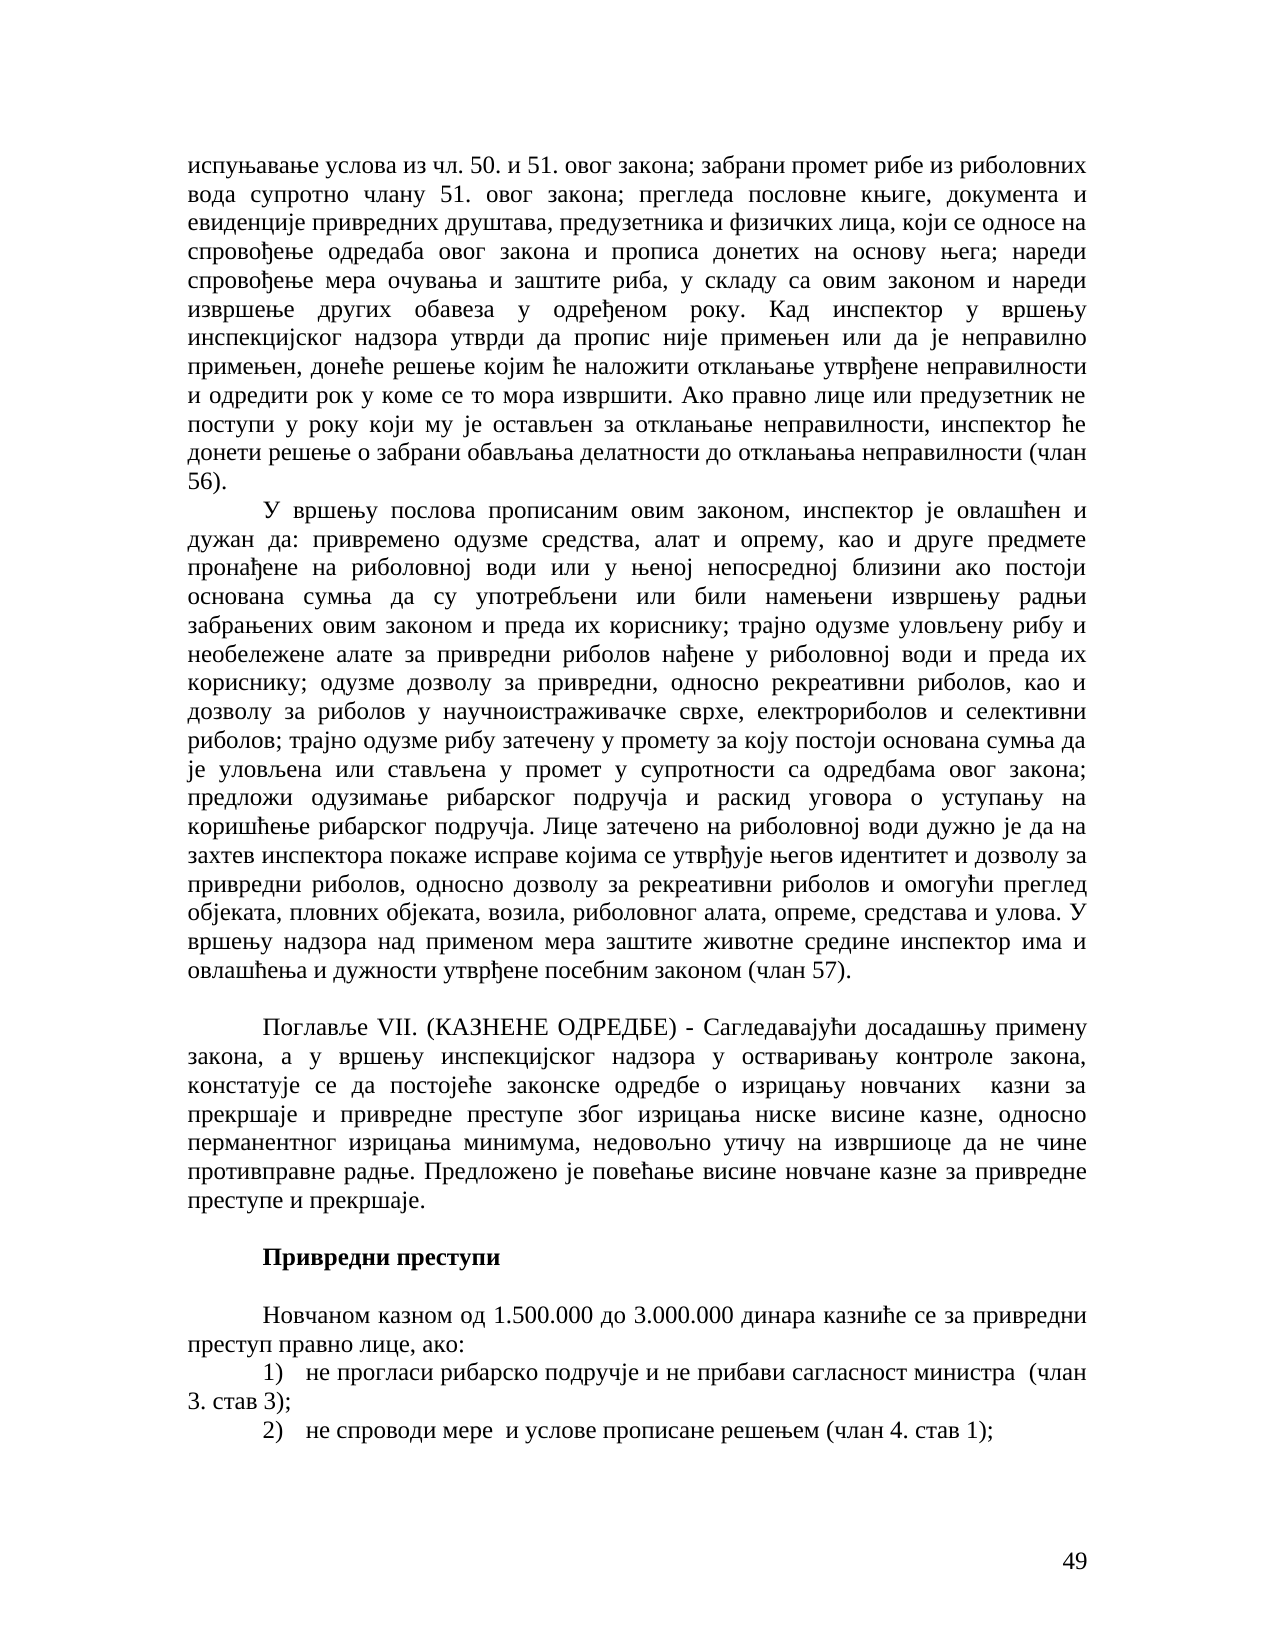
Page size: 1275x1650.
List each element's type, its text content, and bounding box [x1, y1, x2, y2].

text У вршењу послова прописаним овим законом, инспектор је овлашћен и дужан да: привремено одузме средства, алат и опрему, као и друге предмете пронађене на риболовној води или у њеној непосредној близини ако постоји основана сумња да су употребљени или били намењени извршењу радњи забрањених овим законом и преда их кориснику; трајно одузме уловљену рибу и необележене алате за привредни риболов нађене у риболовној води и преда их кориснику; одузме дозволу за привредни, односно рекреативни риболов, као и дозволу за риболов у научноистраживачке сврхе, електрориболов и селективни риболов; трајно одузме рибу затечену у промету за коју постоји основана сумња да је уловљена или стављена у промет у супротности са одредбама овог закона; предложи одузимање рибарског подручја и раскид уговора о уступању на коришћење рибарског подручја. Лице затечено на риболовној води дужно је да на захтев инспектора покаже исправе којима се утврђује његов идентитет и дозволу за привредни риболов, односно дозволу за рекреативни риболов и омогући преглед објеката, пловних објеката, возила, риболовног алата, опреме, средстава и улова. У вршењу надзора над применом мера заштите животне средине инспектор има и овлашћења и дужности утврђене посебним законом (члан 57). [187, 495, 1087, 984]
text Поглавље VII. (КАЗНЕНЕ ОДРЕДБЕ) - Сагледавајући досадашњу примену закона, а у вршењу инспекцијског надзора у остваривању контроле закона, констатује се да постојеће законске одредбе о изрицању новчаних казни за прекршаје и привредне преступе због изрицања ниске висине казне, односно перманентног изрицања минимума, недовољно утичу на извршиоце да не чине противправне радње. Предложено је повећање висине новчане казне за привредне преступе и прекршаје. [187, 1012, 1087, 1214]
text 2) не спроводи мере и услове прописане решењем (члан 4. став 1); [187, 1415, 1087, 1444]
text 1) не прогласи рибарско подручје и не прибави сагласност министра (члан 3. став 3); [187, 1357, 1087, 1415]
text Новчаном казном од 1.500.000 до 3.000.000 динара казниће се за привредни преступ правно лице, ако: [187, 1300, 1087, 1357]
text Привредни преступи [187, 1242, 1087, 1271]
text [187, 150, 1087, 495]
